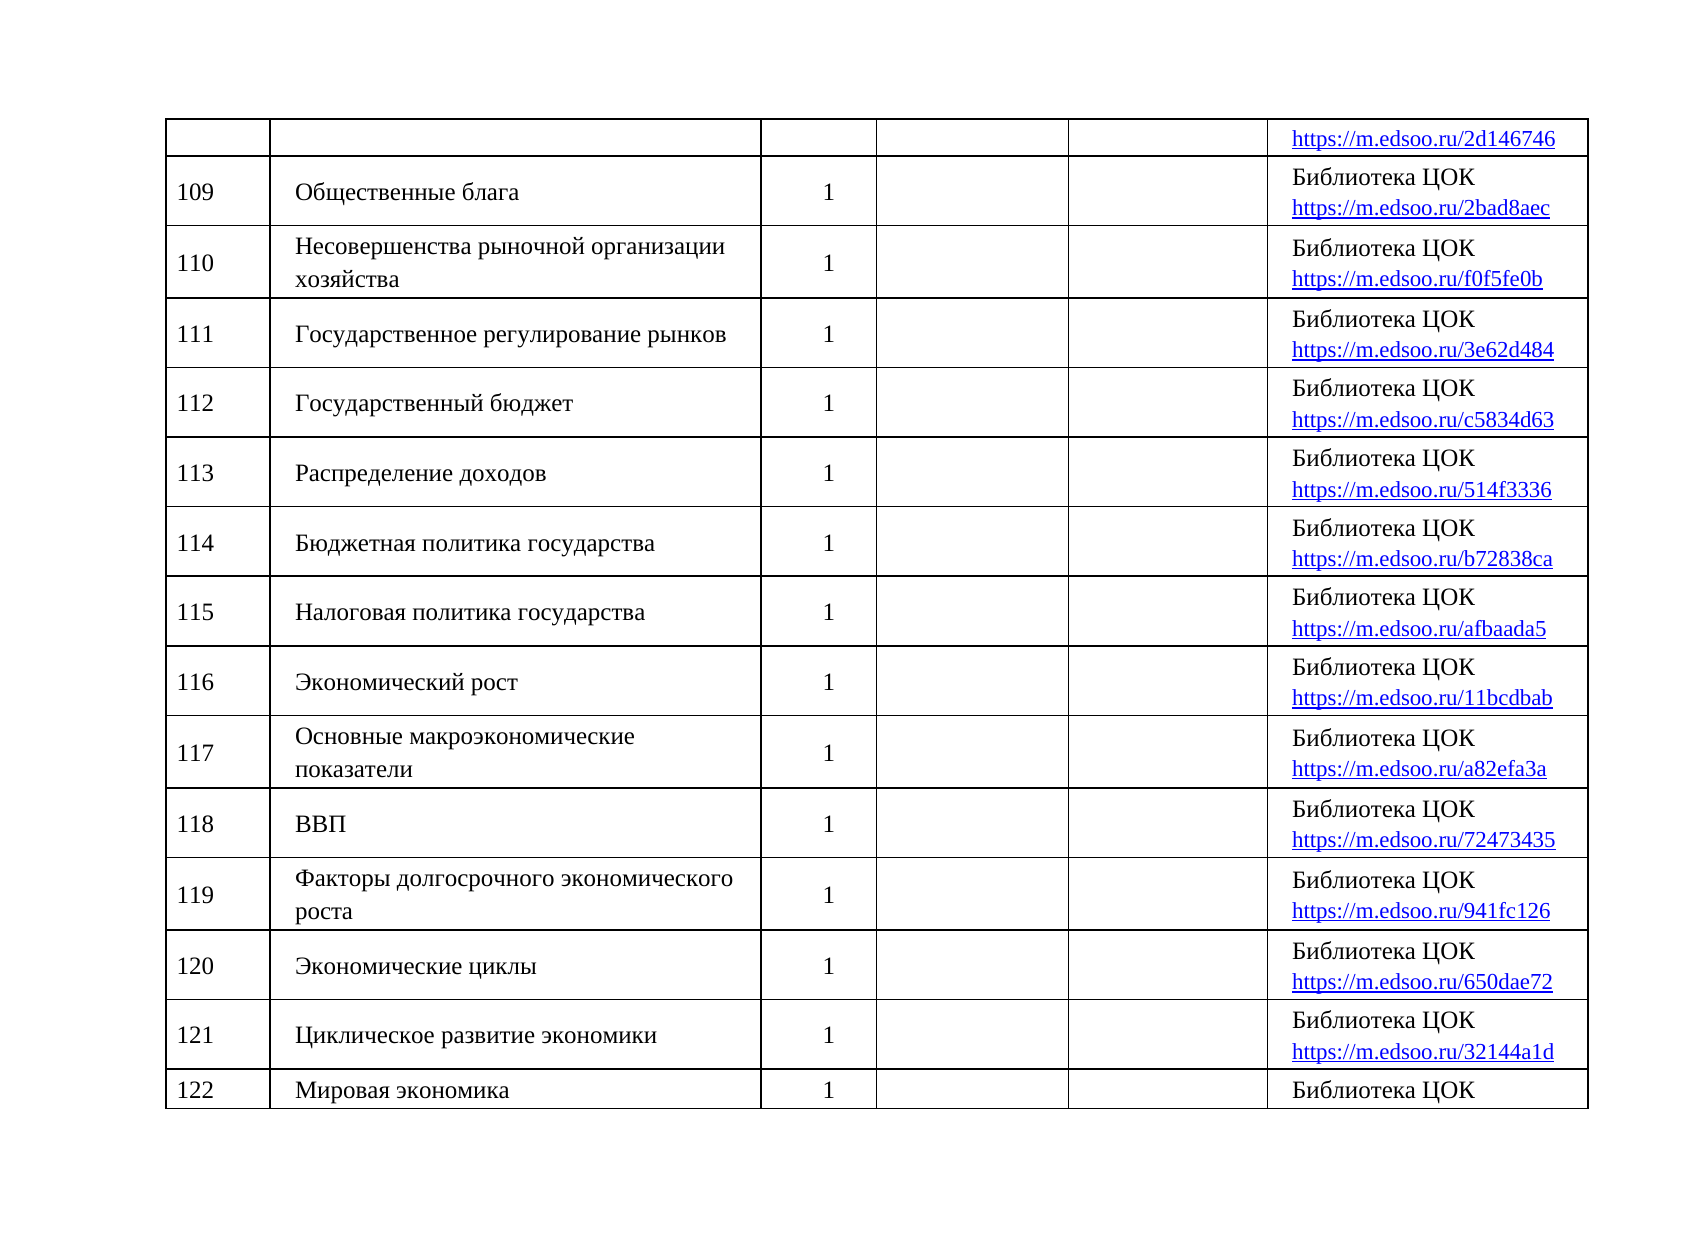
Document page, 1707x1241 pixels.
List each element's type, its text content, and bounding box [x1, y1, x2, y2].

table_cell 116 [167, 647, 269, 714]
table_cell 121 [167, 1000, 269, 1068]
table_cell [1069, 716, 1267, 787]
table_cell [271, 120, 760, 155]
table_cell Налоговая политика государства [271, 577, 760, 645]
table_cell [1069, 368, 1267, 436]
table_cell Библиотека ЦОК https://m.edsoo.ru/f0f5fe0b [1268, 226, 1587, 297]
table_cell [1069, 647, 1267, 714]
table_cell Бюджетная политика государства [271, 507, 760, 575]
table_cell 1 [762, 789, 876, 857]
table_cell [1069, 226, 1267, 297]
table_cell [877, 226, 1068, 297]
table_cell 1 [762, 438, 876, 506]
table_cell [877, 507, 1068, 575]
table_cell 117 [167, 716, 269, 787]
table_cell Экономические циклы [271, 931, 760, 998]
table_cell [1069, 120, 1267, 155]
table_cell 1 [762, 507, 876, 575]
table_cell 1 [762, 1070, 876, 1107]
table_cell [877, 299, 1068, 367]
table_cell Общественные блага [271, 157, 760, 225]
table_cell [877, 120, 1068, 155]
table_cell [877, 368, 1068, 436]
table_cell Распределение доходов [271, 438, 760, 506]
table_cell ВВП [271, 789, 760, 857]
table_cell [877, 931, 1068, 998]
table_cell [877, 1000, 1068, 1068]
table_cell [1069, 157, 1267, 225]
table_cell [1069, 789, 1267, 857]
table_cell [1069, 299, 1267, 367]
table_cell Библиотека ЦОК https://m.edsoo.ru/941fc126 [1268, 858, 1587, 929]
table_cell Библиотека ЦОК https://m.edsoo.ru/2bad8aec [1268, 157, 1587, 225]
table_cell 110 [167, 226, 269, 297]
table_cell Основные макроэкономические показатели [271, 716, 760, 787]
table_cell 1 [762, 299, 876, 367]
table_cell Несовершенства рыночной организации хозяйства [271, 226, 760, 297]
table_cell 1 [762, 120, 876, 155]
table_cell [877, 716, 1068, 787]
table_cell 1 [762, 577, 876, 645]
table_cell [877, 157, 1068, 225]
table_cell Библиотека ЦОК https://m.edsoo.ru/32144a1d [1268, 1000, 1587, 1068]
table_cell [1069, 507, 1267, 575]
table_cell Государственный бюджет [271, 368, 760, 436]
table_cell 1 [762, 157, 876, 225]
table_cell 119 [167, 858, 269, 929]
table_cell 122 [167, 1070, 269, 1107]
table_cell Библиотека ЦОК https://m.edsoo.ru/afbaada5 [1268, 577, 1587, 645]
table_cell Факторы долгосрочного экономического роста [271, 858, 760, 929]
table_cell 1 [762, 226, 876, 297]
table_cell 113 [167, 438, 269, 506]
table_cell [877, 1070, 1068, 1107]
table_cell 108 [167, 120, 269, 155]
table_cell [877, 858, 1068, 929]
table_cell 1 [762, 647, 876, 714]
table_cell 1 [762, 931, 876, 998]
table_cell Государственное регулирование рынков [271, 299, 760, 367]
table_cell [877, 438, 1068, 506]
table_cell 1 [762, 716, 876, 787]
table_cell Библиотека ЦОК https://m.edsoo.ru/514f3336 [1268, 438, 1587, 506]
table_cell Библиотека ЦОК https://m.edsoo.ru/c5834d63 [1268, 368, 1587, 436]
table_cell 114 [167, 507, 269, 575]
table_cell 115 [167, 577, 269, 645]
table_cell 1 [762, 368, 876, 436]
table_cell Библиотека ЦОК https://m.edsoo.ru/3e62d484 [1268, 299, 1587, 367]
table_cell 118 [167, 789, 269, 857]
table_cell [1268, 1070, 1587, 1107]
table_cell 112 [167, 368, 269, 436]
table_cell [1069, 577, 1267, 645]
table_cell [877, 577, 1068, 645]
table_cell 1 [762, 858, 876, 929]
table_cell Экономический рост [271, 647, 760, 714]
table_cell 111 [167, 299, 269, 367]
table_cell [877, 789, 1068, 857]
table_cell Библиотека ЦОК https://m.edsoo.ru/72473435 [1268, 789, 1587, 857]
table_cell Библиотека ЦОК https://m.edsoo.ru/650dae72 [1268, 931, 1587, 998]
table_cell 109 [167, 157, 269, 225]
table_cell [1069, 931, 1267, 998]
table_cell Библиотека ЦОК https://m.edsoo.ru/a82efa3a [1268, 716, 1587, 787]
table_cell [1069, 858, 1267, 929]
table_cell 120 [167, 931, 269, 998]
table_cell Мировая экономика [271, 1070, 760, 1107]
table_cell [1069, 438, 1267, 506]
table_cell Библиотека ЦОК https://m.edsoo.ru/b72838ca [1268, 507, 1587, 575]
table_cell 1 [762, 1000, 876, 1068]
table_cell [1069, 1070, 1267, 1107]
table_cell Циклическое развитие экономики [271, 1000, 760, 1068]
table_cell [877, 647, 1068, 714]
table_cell [1069, 1000, 1267, 1068]
table_cell Библиотека ЦОК https://m.edsoo.ru/11bcdbab [1268, 647, 1587, 714]
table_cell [1268, 120, 1587, 155]
